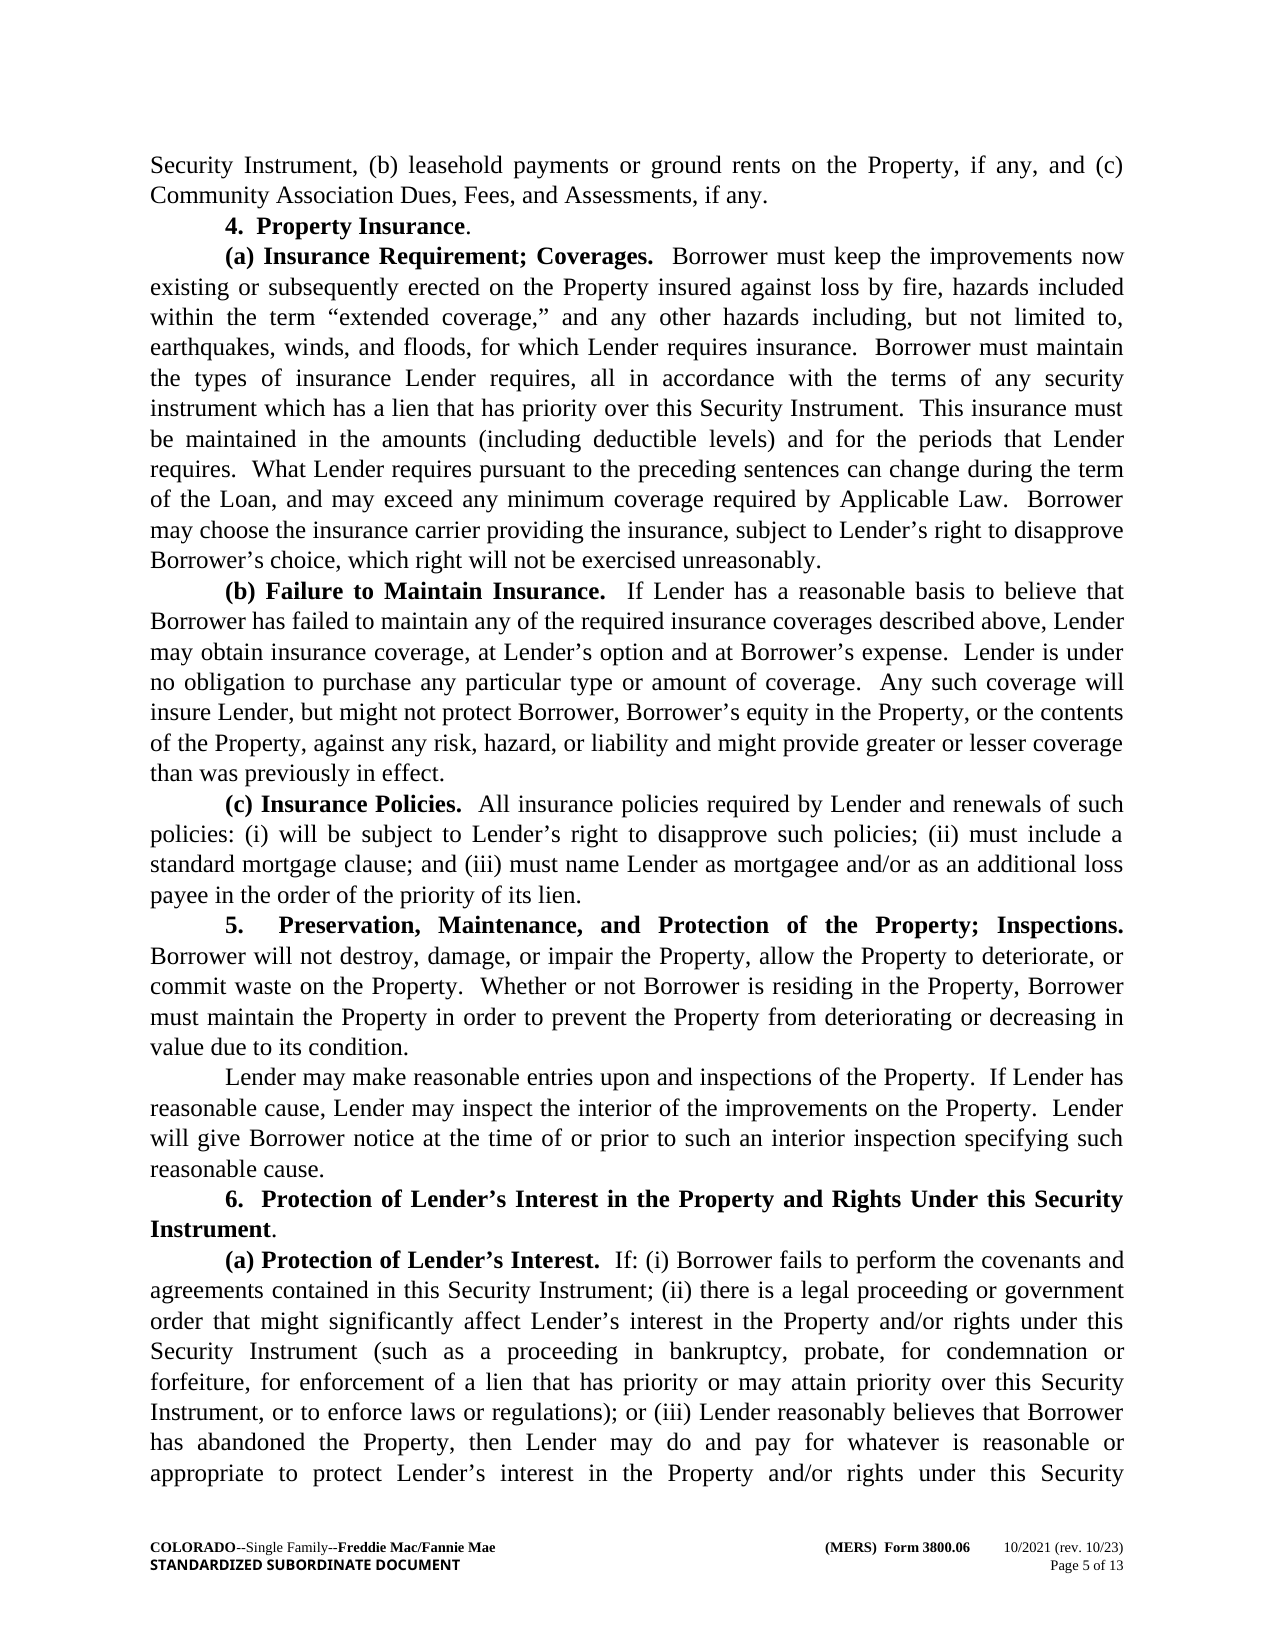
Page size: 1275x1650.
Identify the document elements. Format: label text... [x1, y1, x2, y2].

text 6. Protection of Lender’s Interest in the Property and Rights Under this Security Instrument. [150, 1184, 1125, 1243]
text 4. Property Insurance. [150, 211, 1125, 239]
text (b) Failure to Maintain Insurance. If Lender has a reasonable basis to believe that Borrower has failed to maintain any of the required insurance coverages described above, Lender may obtain insurance coverage, at Lender’s option and at Borrower’s expense. Lender is under no obligation to purchase any particular type or amount of coverage. Any such coverage will insure Lender, but might not protect Borrower, Borrower’s equity in the Property, or the contents of the Property, against any risk, hazard, or liability and might provide greater or lesser coverage than was previously in effect. [150, 576, 1125, 787]
text (c) Insurance Policies. All insurance policies required by Lender and renewals of such policies: (i) will be subject to Lender’s right to disapprove such policies; (ii) must include a standard mortgage clause; and (iii) must name Lender as mortgagee and/or as an additional loss payee in the order of the priority of its lien. [150, 789, 1125, 909]
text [150, 1245, 1125, 1487]
text Lender may make reasonable entries upon and inspections of the Property. If Lender has reasonable cause, Lender may inspect the interior of the improvements on the Property. Lender will give Borrower notice at the time of or prior to such an interior inspection specifying such reasonable cause. [150, 1062, 1125, 1182]
text (a) Insurance Requirement; Coverages. Borrower must keep the improvements now existing or subsequently erected on the Property insured against loss by fire, hazards included within the term “extended coverage,” and any other hazards including, but not limited to, earthquakes, winds, and floods, for which Lender requires insurance. Borrower must maintain the types of insurance Lender requires, all in accordance with the terms of any security instrument which has a lien that has priority over this Security Instrument. This insurance must be maintained in the amounts (including deductible levels) and for the periods that Lender requires. What Lender requires pursuant to the preceding sentences can change during the term of the Loan, and may exceed any minimum coverage required by Applicable Law. Borrower may choose the insurance carrier providing the insurance, subject to Lender’s right to disapprove Borrower’s choice, which right will not be exercised unreasonably. [150, 241, 1125, 574]
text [150, 150, 1125, 209]
text 5. Preservation, Maintenance, and Protection of the Property; Inspections. Borrower will not destroy, damage, or impair the Property, allow the Property to deteriorate, or commit waste on the Property. Whether or not Borrower is residing in the Property, Borrower must maintain the Property in order to prevent the Property from deteriorating or decreasing in value due to its condition. [150, 910, 1125, 1061]
